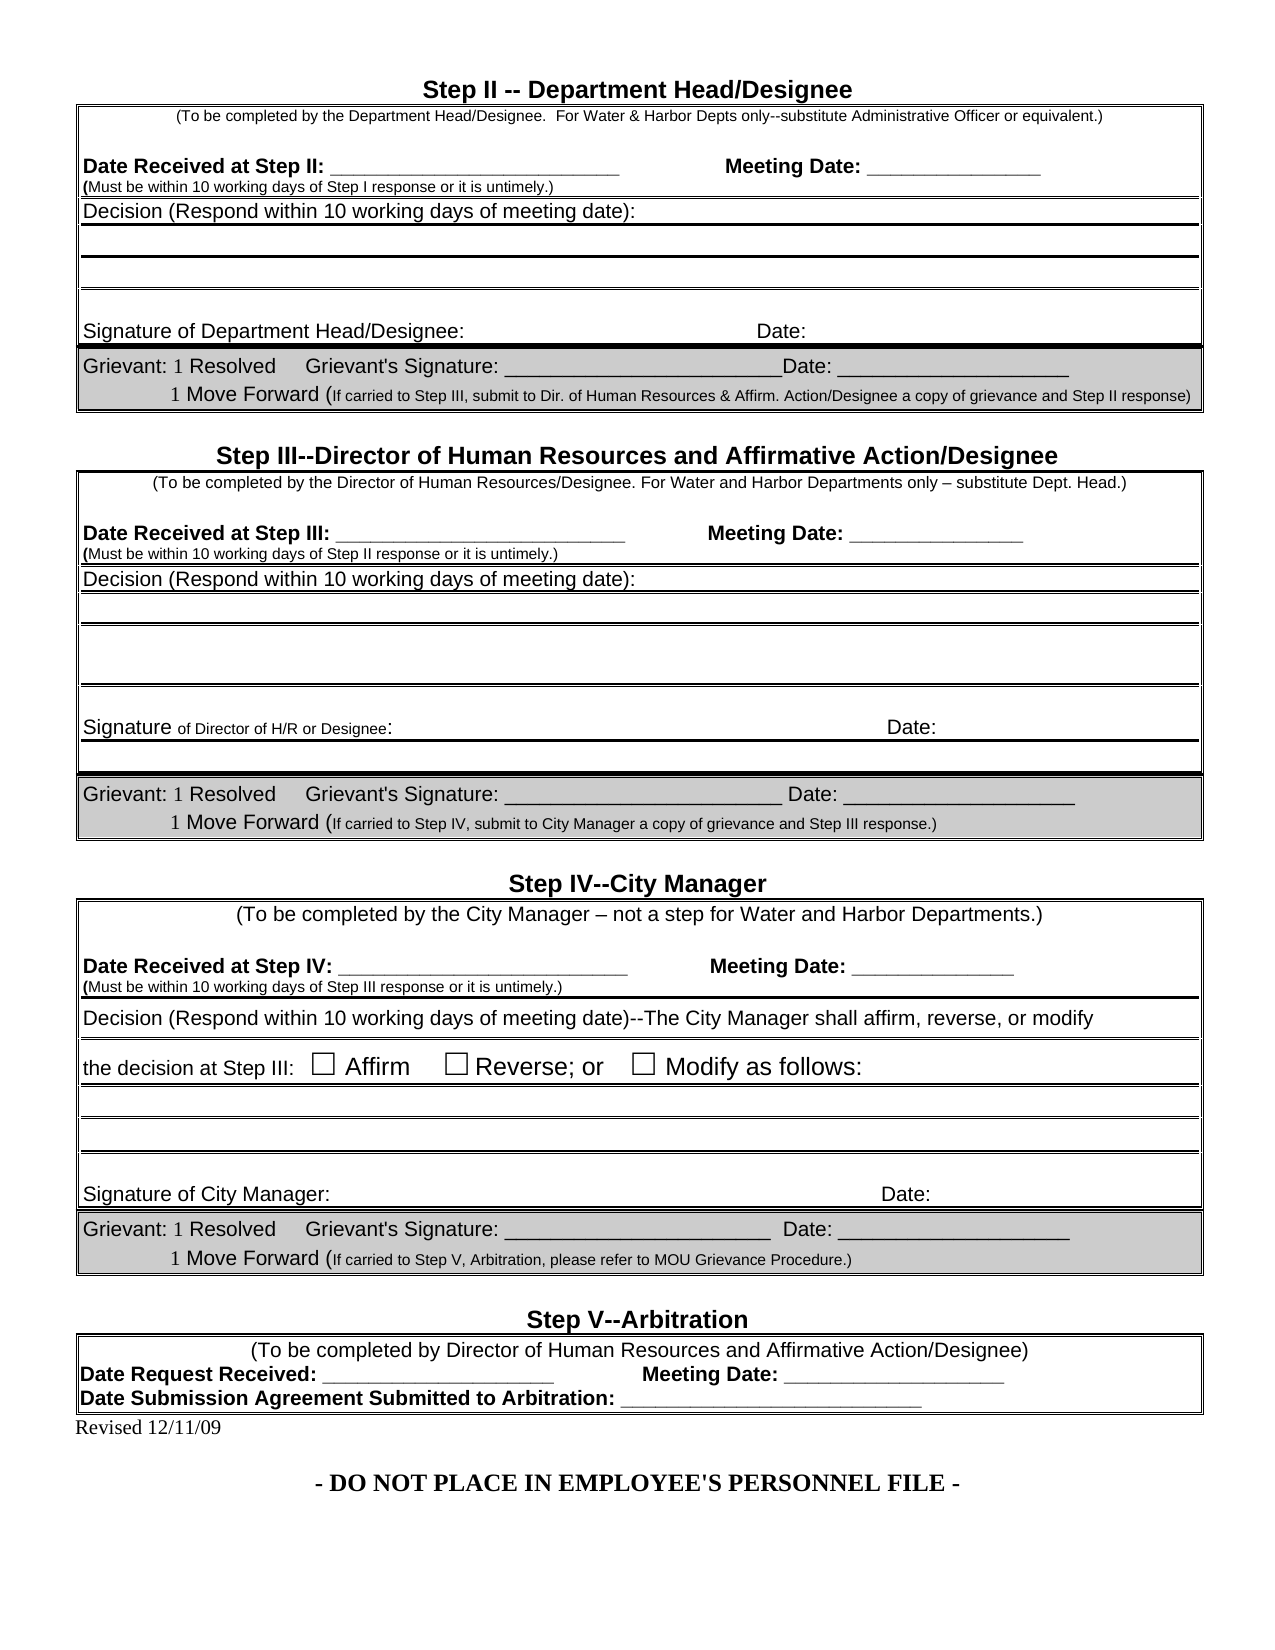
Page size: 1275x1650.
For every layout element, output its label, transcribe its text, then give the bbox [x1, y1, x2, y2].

text - DO NOT PLACE IN EMPLOYEE'S PERSONNEL FILE - [75, 1468, 1200, 1496]
table_cell [79, 1083, 1201, 1116]
table_cell [79, 255, 1201, 287]
text Revised 12/11/09 [75, 1415, 1200, 1439]
text Step II -- Department Head/Designee [75, 75, 1200, 104]
table_cell Signature of Director of H/R or Designee: Date: [79, 683, 1201, 739]
table_cell [77, 223, 1202, 255]
table_header Grievant:  Resolved Grievant's Signature: ________________________Date: ____________________  Move Forward (If carried to Step III, submit to Dir. of Human Resources & Affirm. Action/Designee a copy of grievance and Step II response) [79, 349, 1201, 409]
table_header (To be completed by the Department Head/Designee. For Water & Harbor Depts only--substitute Administrative Officer or equivalent.) Date Received at Step II: _________________________ Meeting Date: _______________ (Must be within 10 working days of Step I response or it is untimely.) [79, 107, 1201, 196]
table_cell [77, 1116, 1202, 1150]
text Step III--Director of Human Resources and Affirmative Action/Designee [75, 441, 1200, 470]
table_header Grievant:  Resolved Grievant's Signature: ________________________ Date: ____________________  Move Forward (If carried to Step IV, submit to City Manager a copy of grievance and Step III response.) [79, 778, 1201, 837]
table_cell [79, 622, 1201, 683]
text Step V--Arbitration [75, 1304, 1200, 1333]
table_cell Decision (Respond within 10 working days of meeting date): [79, 563, 1201, 590]
table_header (To be completed by Director of Human Resources and Affirmative Action/Designee) Date Request Received: ____________________ Meeting Date: ___________________ Date Submission Agreement Submitted to Arbitration: __________________________ [79, 1337, 1201, 1412]
table_cell the decision at Step III: □ Affirm □ Reverse; or □ Modify as follows: [77, 1037, 1202, 1083]
table_cell [79, 590, 1201, 622]
table_cell Decision (Respond within 10 working days of meeting date): [77, 196, 1202, 223]
table_cell Signature of City Manager: Date: [79, 1150, 1201, 1206]
table_cell Decision (Respond within 10 working days of meeting date)--The City Manager shall affirm, reverse, or modify [79, 996, 1201, 1037]
table_header (To be completed by the City Manager – not a step for Water and Harbor Departments.) Date Received at Step IV: _________________________ Meeting Date: ______________ (Must be within 10 working days of Step III response or it is untimely.) [79, 902, 1201, 996]
table_cell Signature of Department Head/Designee: Date: [77, 287, 1202, 343]
table_header Grievant:  Resolved Grievant's Signature: _______________________ Date: ____________________  Move Forward (If carried to Step V, Arbitration, please refer to MOU Grievance Procedure.) [79, 1213, 1201, 1273]
text Step IV--City Manager [75, 869, 1200, 898]
table_header (To be completed by the Director of Human Resources/Designee. For Water and Harbor Departments only – substitute Dept. Head.) Date Received at Step III: _________________________ Meeting Date: _______________ (Must be within 10 working days of Step II response or it is untimely.) [79, 473, 1201, 563]
table_cell [79, 739, 1201, 771]
